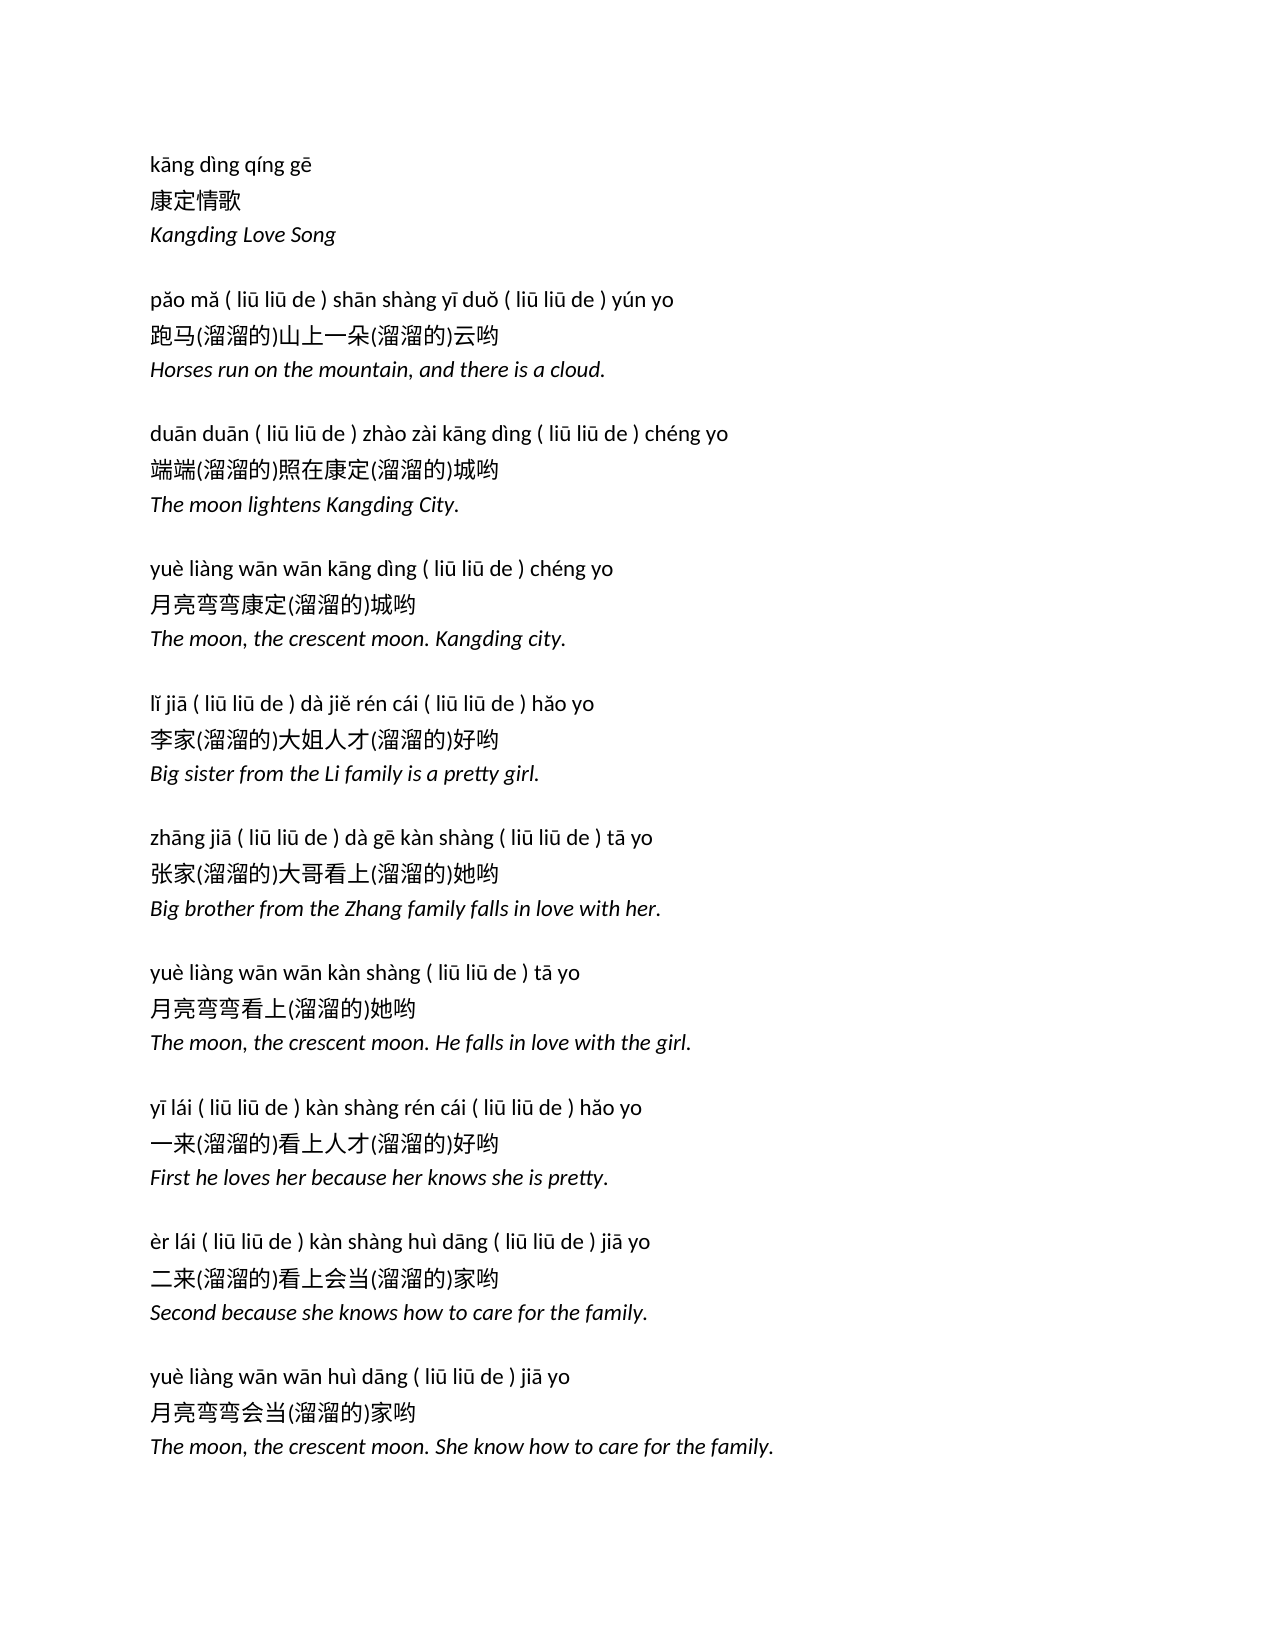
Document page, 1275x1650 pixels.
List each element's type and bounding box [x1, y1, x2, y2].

text [150, 150, 1125, 1493]
